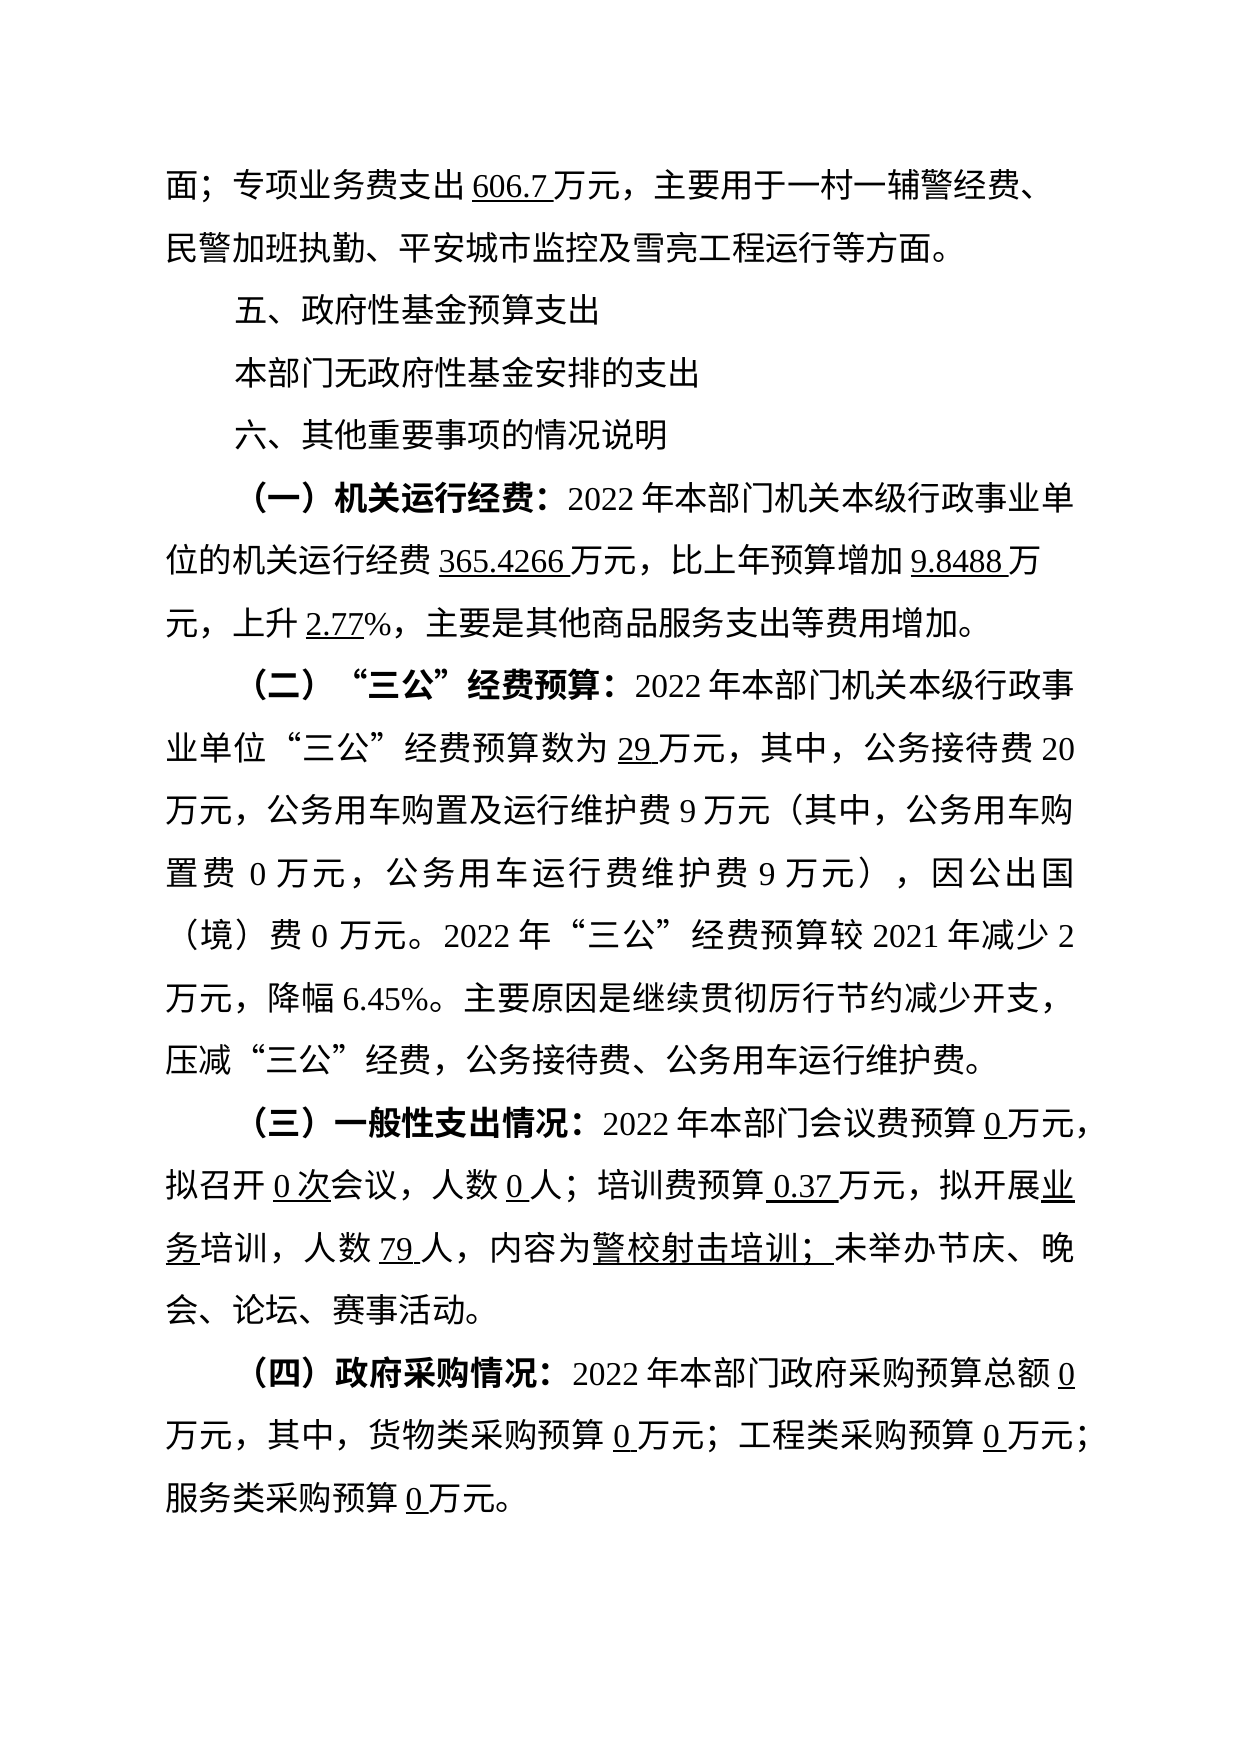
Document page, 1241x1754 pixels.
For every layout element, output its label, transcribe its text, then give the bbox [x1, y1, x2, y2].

text 本部门无政府性基金安排的支出 [165, 335, 1075, 398]
text （一）机关运行经费：2022年本部门机关本级行政事业单位的机关运行经费365.4266万元，比上年预算增加9.8488万元，上升2.77%，主要是其他商品服务支出等费用增加。 [165, 460, 1075, 648]
text 五、政府性基金预算支出 [165, 273, 1075, 335]
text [165, 148, 1075, 273]
text 六、其他重要事项的情况说明 [165, 398, 1075, 460]
text （三）一般性支出情况：2022年本部门会议费预算0万元，拟召开0次会议，人数0人；培训费预算 0.37万元，拟开展业务培训，人数79人，内容为警校射击培训；未举办节庆、晚会、论坛、赛事活动。 [165, 1085, 1075, 1335]
text （二）“三公”经费预算：2022年本部门机关本级行政事业单位“三公”经费预算数为29万元，其中，公务接待费20万元，公务用车购置及运行维护费9万元（其中，公务用车购置费 0万元，公务用车运行费维护费9万元），因公出国（境）费0 万元。2022年“三公”经费预算较2021年减少2万元，降幅6.45%。主要原因是继续贯彻厉行节约减少开支，压减“三公”经费，公务接待费、公务用车运行维护费。 [165, 648, 1075, 1085]
text （四）政府采购情况：2022年本部门政府采购预算总额0万元，其中，货物类采购预算0万元；工程类采购预算0万元；服务类采购预算0万元。 [165, 1335, 1075, 1523]
